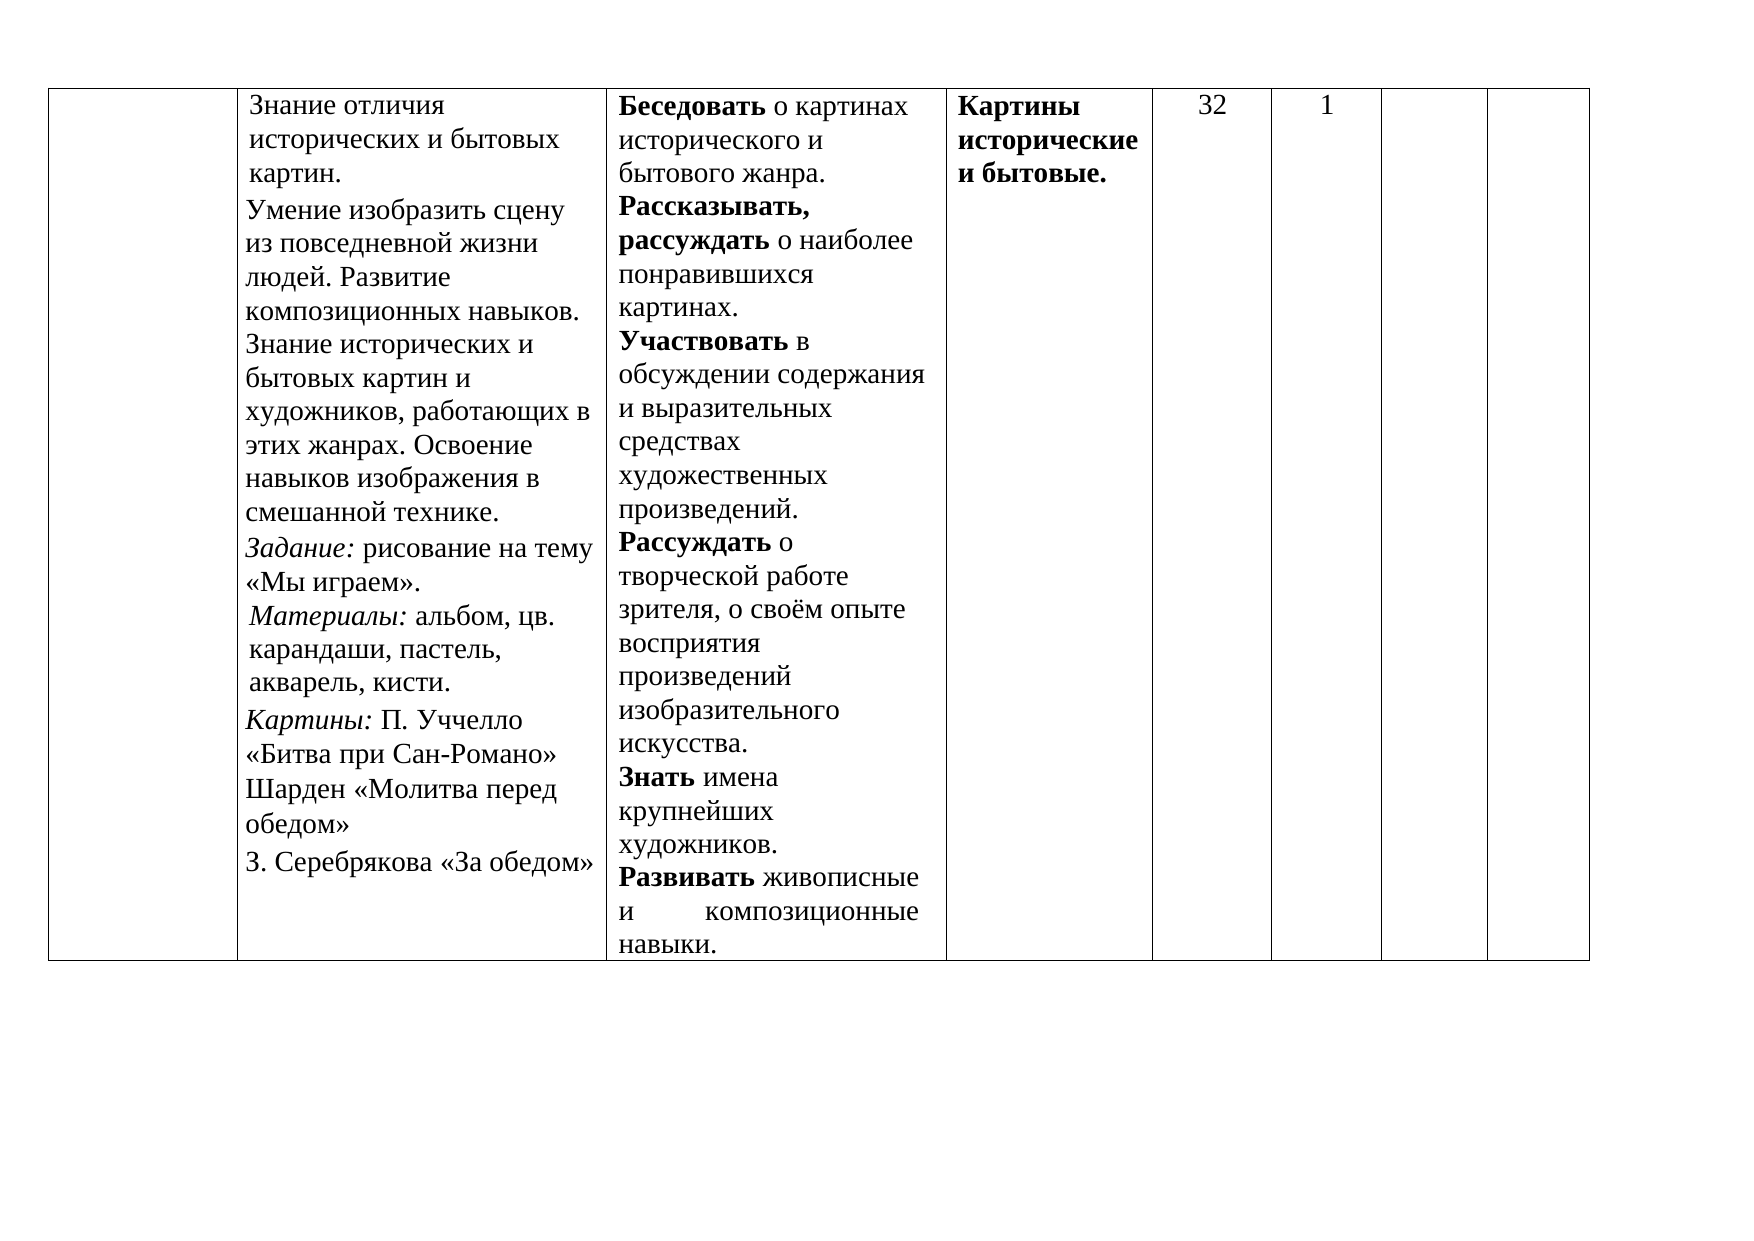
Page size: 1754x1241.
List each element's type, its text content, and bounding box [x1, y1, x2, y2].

table_cell Картины исторические и бытовые. [947, 89, 1152, 960]
table_cell 32 [1153, 89, 1271, 960]
table_cell [1488, 89, 1589, 960]
table_cell Знание отличия исторических и бытовых картин. Умение изобразить сцену из повседневной жизни людей. Развитие композиционных навыков. Знание исторических и бытовых картин и художников, работающих в этих жанрах. Освоение навыков изображения в смешанной технике. Задание: рисование на тему «Мы играем». Материалы: альбом, цв. карандаши, пастель, акварель, кисти. Картины: П. Уччелло «Битва при Сан-Романо» Шарден «Молитва перед обедом» З. Серебрякова «За обедом» [238, 89, 606, 960]
table_cell Беседовать о картинах исторического и бытового жанра. Рассказывать, рассуждать о наиболее понравившихся картинах. Участвовать в обсуждении содержания и выразительных средствах художественных произведений. Рассуждать о творческой работе зрителя, о своём опыте восприятия произведений изобразительного искусства. Знать имена крупнейших художников. Развивать живописные и композиционные навыки. [607, 89, 946, 960]
table_cell [1382, 89, 1487, 960]
table_cell 1 [1272, 89, 1381, 960]
table_cell [49, 89, 237, 960]
